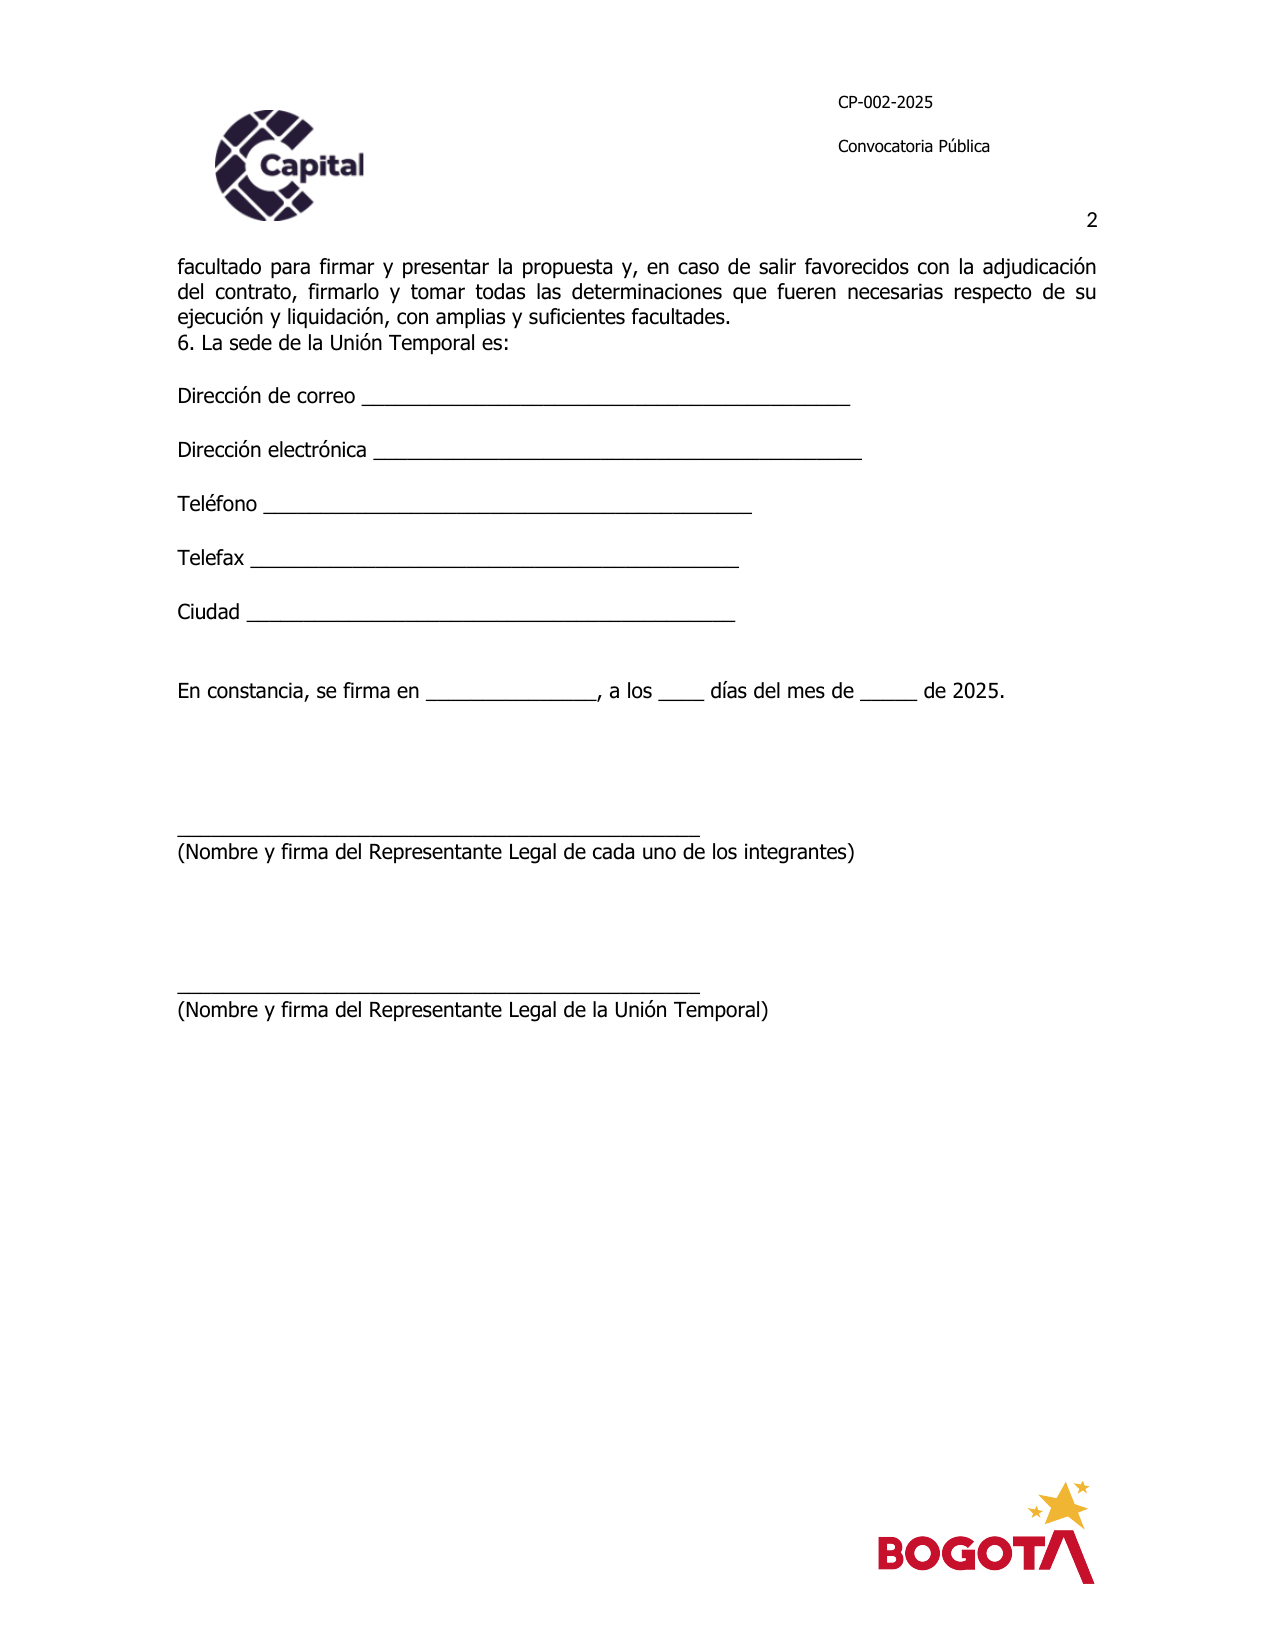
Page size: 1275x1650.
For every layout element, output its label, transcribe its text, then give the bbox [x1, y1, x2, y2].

picture [875, 1478, 1098, 1586]
text 6. La sede de la Unión Temporal es: [177, 329, 1098, 354]
text Dirección de correo ___________________________________________ [177, 383, 1098, 408]
text Telefax ___________________________________________ [177, 545, 1098, 570]
text Ciudad ___________________________________________ [177, 599, 1098, 624]
text (Nombre y firma del Representante Legal de cada uno de los integrantes) [177, 839, 1098, 864]
text En constancia, se firma en _______________, a los ____ días del mes de _____ de 2025. [177, 678, 1098, 703]
text ______________________________________________ [177, 813, 1098, 839]
text (Nombre y firma del Representante Legal de la Unión Temporal) [177, 996, 1098, 1021]
text Dirección electrónica ___________________________________________ [177, 437, 1098, 462]
text ______________________________________________ [177, 971, 1098, 996]
picture [215, 110, 364, 221]
text Teléfono ___________________________________________ [177, 491, 1098, 516]
